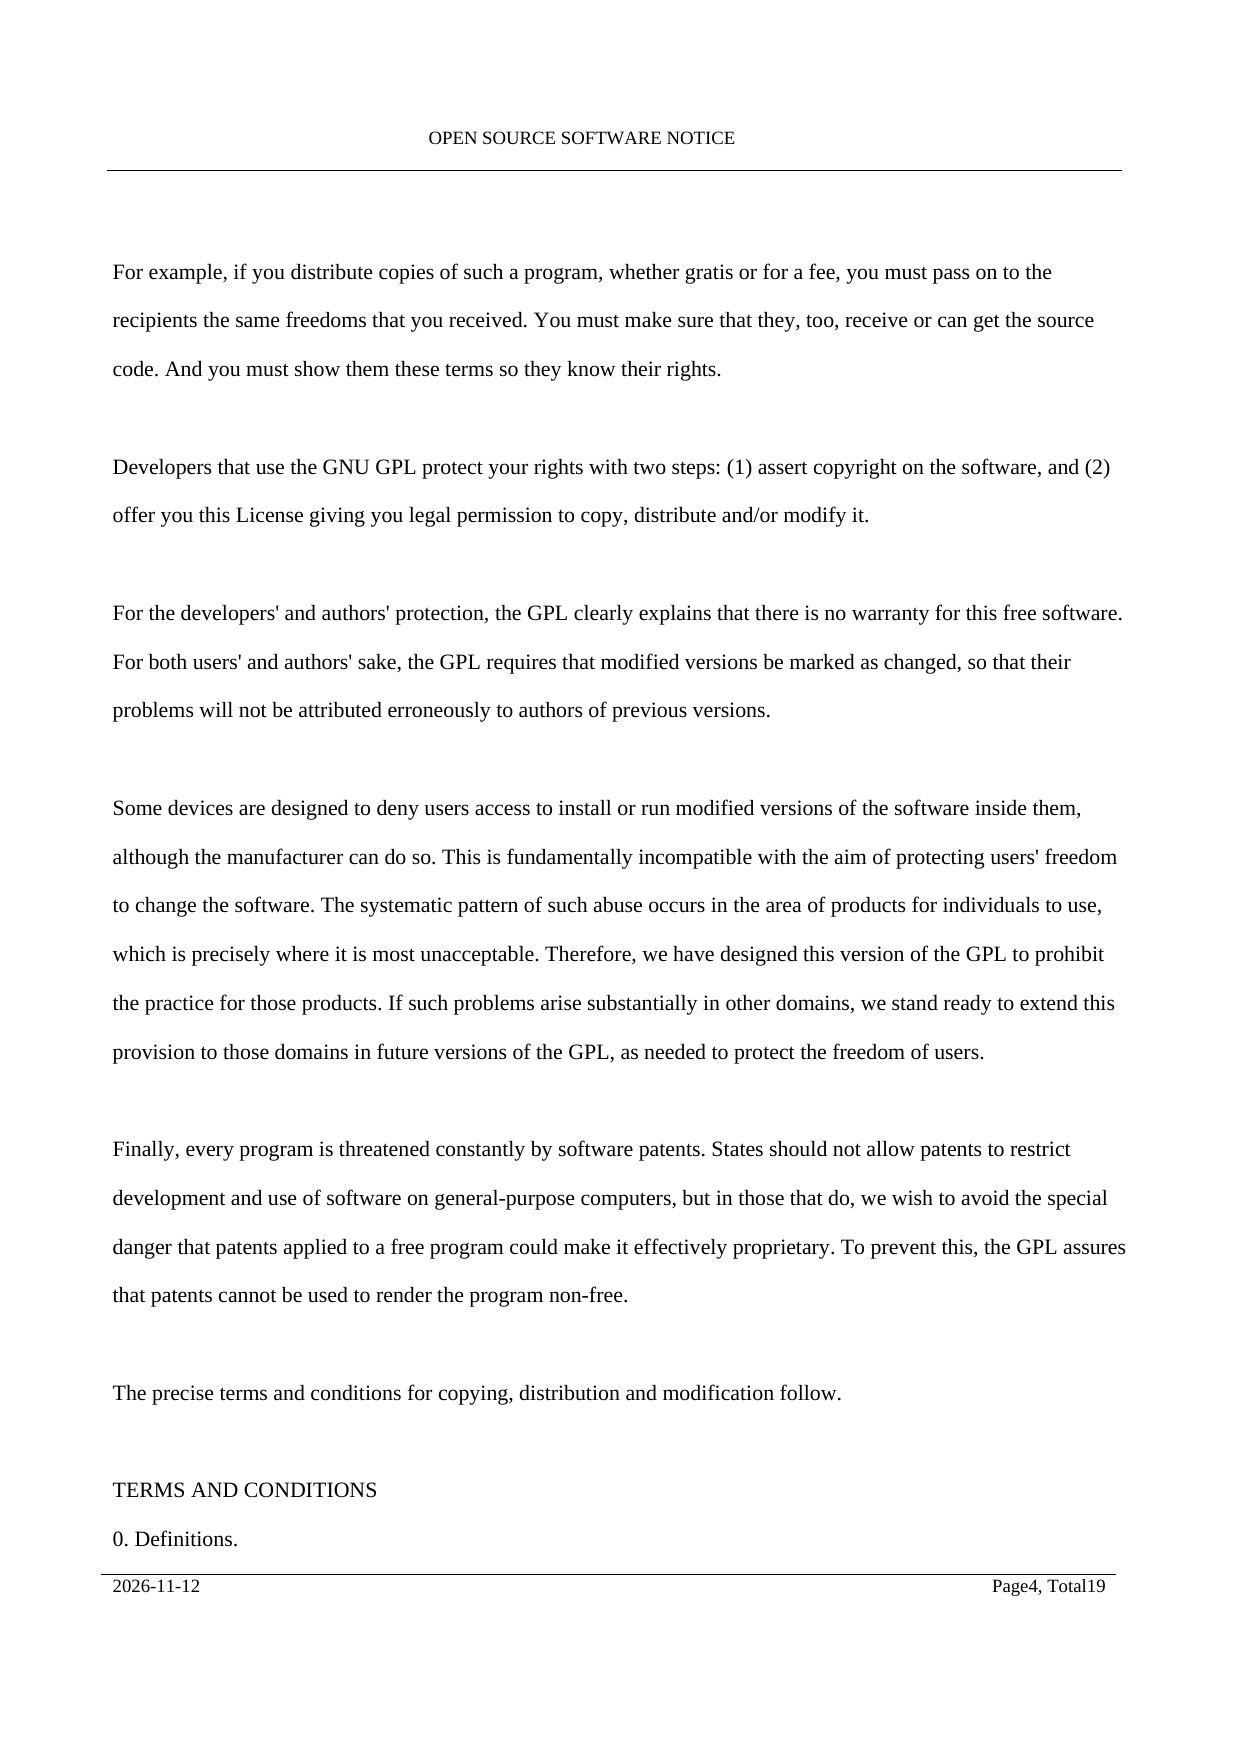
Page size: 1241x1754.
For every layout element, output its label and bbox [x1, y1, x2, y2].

text [112, 206, 1128, 1555]
